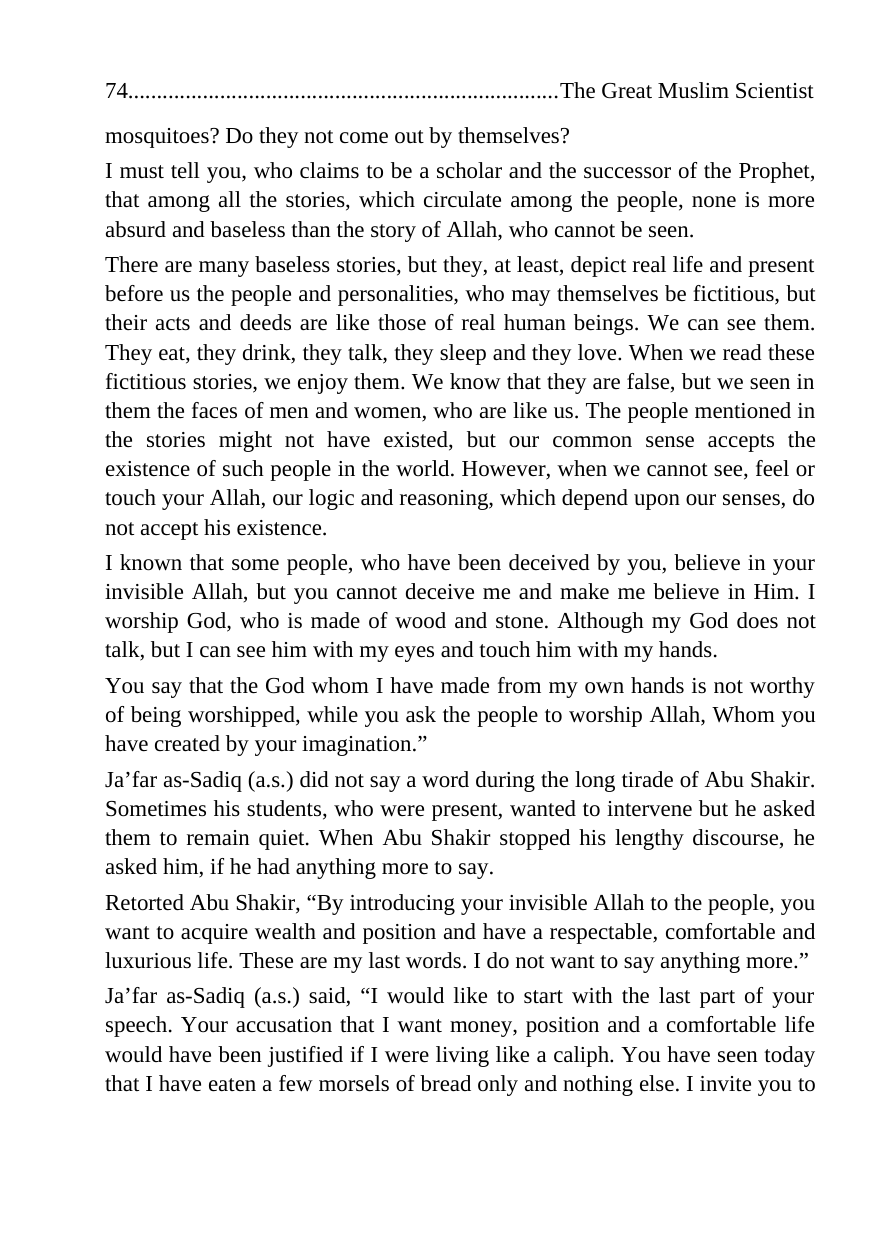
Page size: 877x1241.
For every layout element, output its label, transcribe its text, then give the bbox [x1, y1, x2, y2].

text There are many baseless stories, but they, at least, depict real life and present before us the people and personalities, who may themselves be fictitious, but their acts and deeds are like those of real human beings. We can see them. They eat, they drink, they talk, they sleep and they love. When we read these fictitious stories, we enjoy them. We know that they are false, but we seen in them the faces of men and women, who are like us. The people mentioned in the stories might not have existed, but our common sense accepts the existence of such people in the world. However, when we cannot see, feel or touch your Allah, our logic and reasoning, which depend upon our senses, do not accept his existence. [105, 249, 817, 541]
text I must tell you, who claims to be a scholar and the successor of the Prophet, that among all the stories, which circulate among the people, none is more absurd and baseless than the story of Allah, who cannot be seen. [105, 155, 817, 243]
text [105, 980, 817, 1097]
text Ja’far as-Sadiq (a.s.) did not say a word during the long tirade of Abu Shakir. Sometimes his students, who were present, wanted to intervene but he asked them to remain quiet. When Abu Shakir stopped his lengthy discourse, he asked him, if he had anything more to say. [105, 764, 817, 880]
text I known that some people, who have been deceived by you, believe in your invisible Allah, but you cannot deceive me and make me believe in Him. I worship God, who is made of wood and stone. Although my God does not talk, but I can see him with my eyes and touch him with my hands. [105, 547, 817, 664]
text You say that the God whom I have made from my own hands is not worthy of being worshipped, while you ask the people to worship Allah, Whom you have created by your imagination.” [105, 670, 817, 757]
text Retorted Abu Shakir, “By introducing your invisible Allah to the people, you want to acquire wealth and position and have a respectable, comfortable and luxurious life. These are my last words. I do not want to say anything more.” [105, 887, 817, 974]
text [105, 120, 817, 149]
